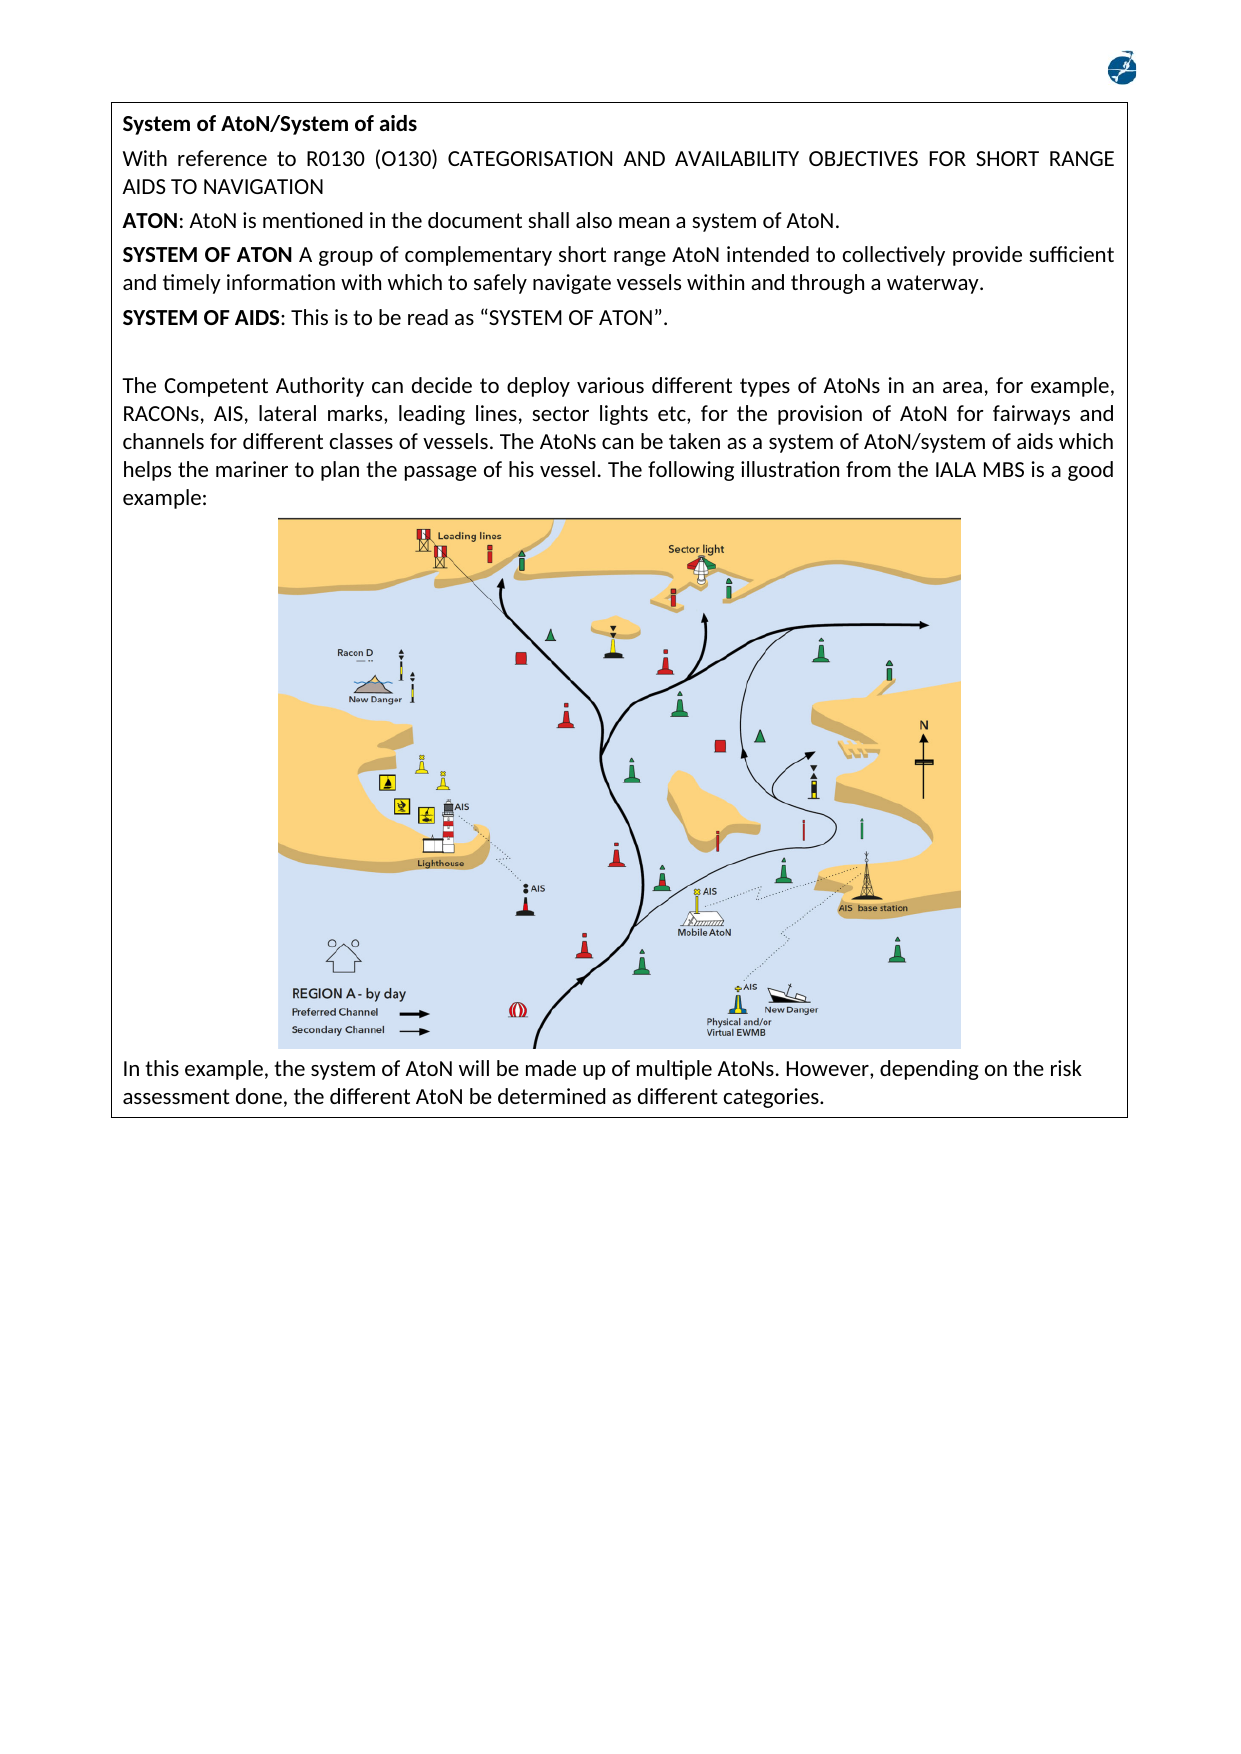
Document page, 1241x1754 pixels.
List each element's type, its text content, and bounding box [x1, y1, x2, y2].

picture [1107, 50, 1137, 85]
table_header System of AtoN/System of aids With reference to R0130 (O130) CATEGORISATION AND AVAILABILITY OBJECTIVES FOR SHORT RANGE AIDS TO NAVIGATION ATON: AtoN is mentioned in the document shall also mean a system of AtoN. SYSTEM OF ATON A group of complementary short range AtoN intended to collectively provide sufficient and timely information with which to safely navigate vessels within and through a waterway. SYSTEM OF AIDS: This is to be read as “SYSTEM OF ATON”. The Competent Authority can decide to deploy various different types of AtoNs in an area, for example, RACONs, AIS, lateral marks, leading lines, sector lights etc, for the provision of AtoN for fairways and channels for different classes of vessels. The AtoNs can be taken as a system of AtoN/system of aids which helps the mariner to plan the passage of his vessel. The following illustration from the IALA MBS is a good example: In this example, the system of AtoN will be made up of multiple AtoNs. However, depending on the risk assessment done, the different AtoN be determined as different categories. [112, 103, 1127, 1117]
picture [278, 517, 961, 1049]
